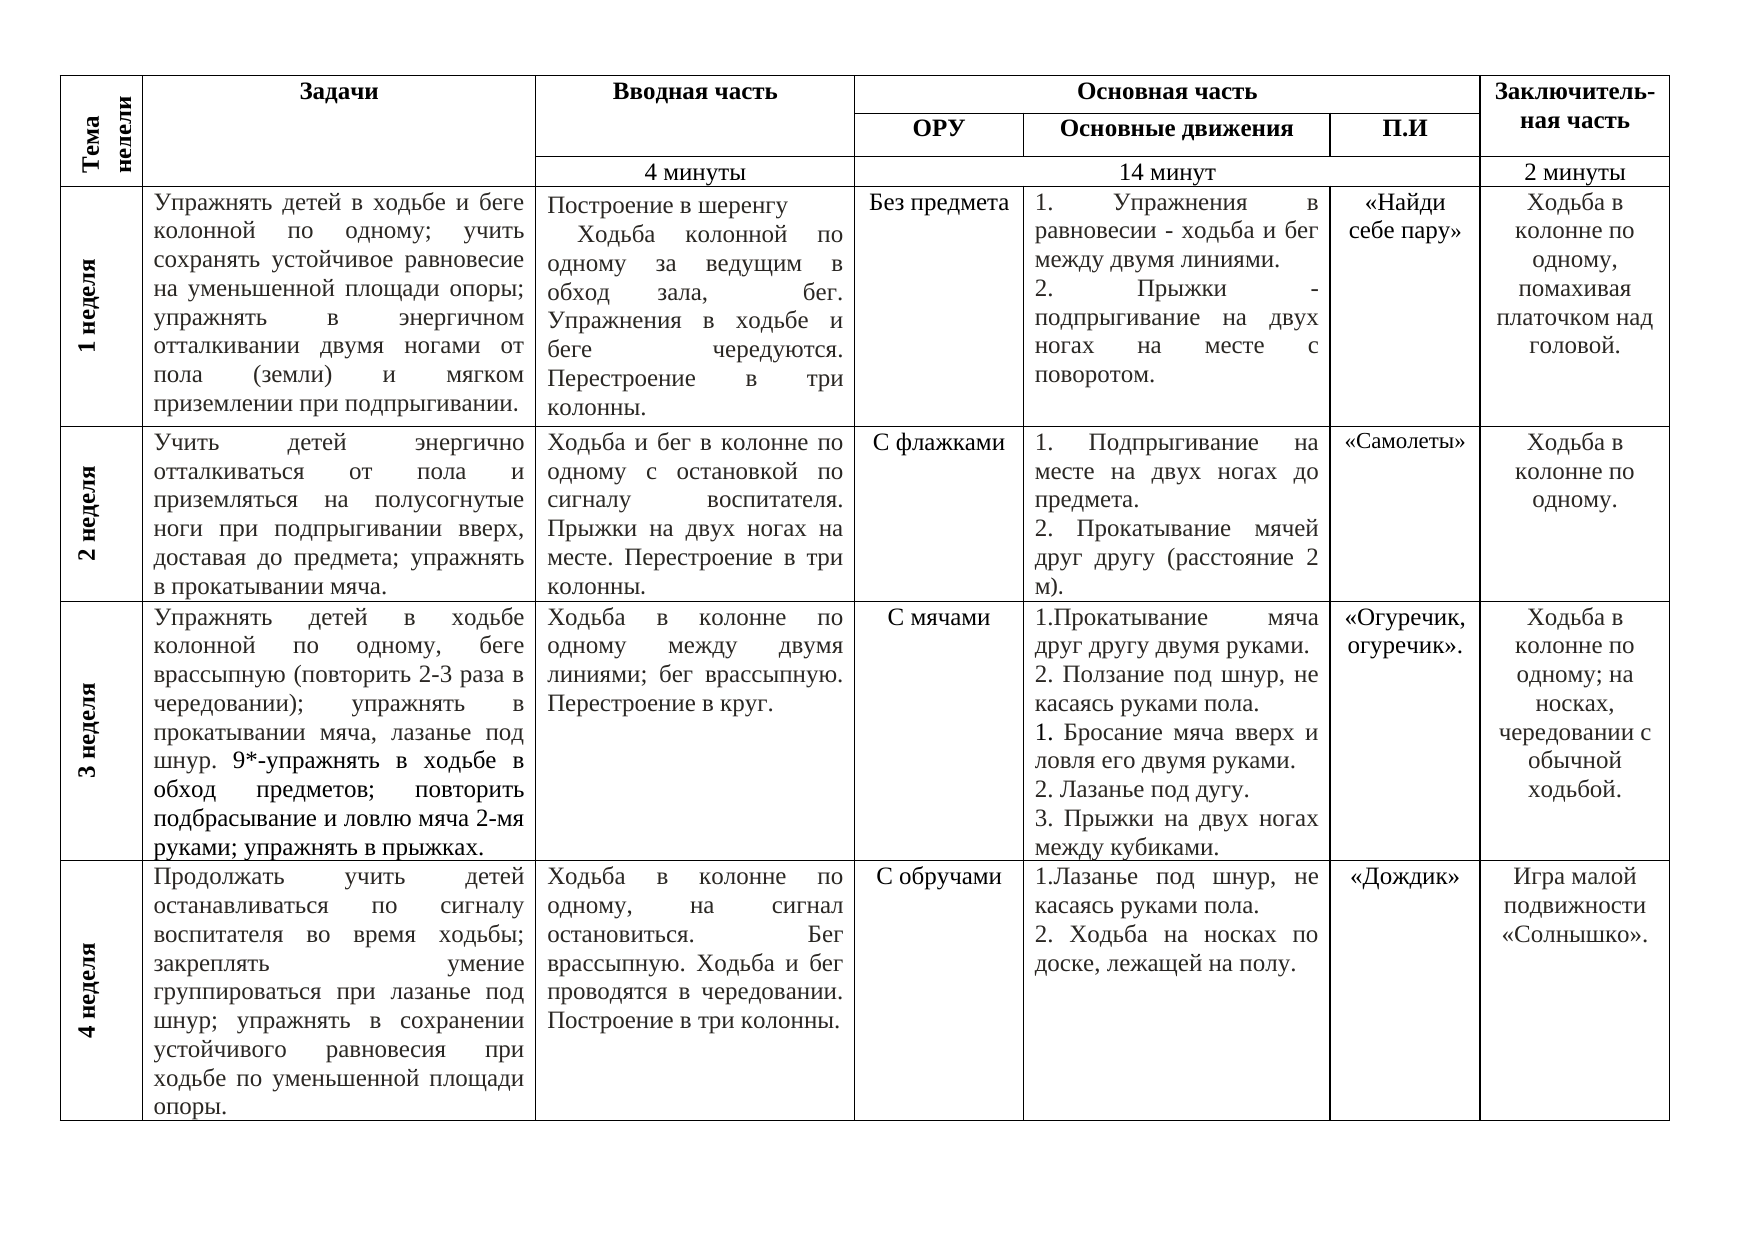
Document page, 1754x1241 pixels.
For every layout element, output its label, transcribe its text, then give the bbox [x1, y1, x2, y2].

table_cell 4 минуты [536, 157, 854, 186]
table_cell Ходьба в колонне по одному между двумя линиями; бег врассыпную. Перестроение в круг. [536, 602, 854, 860]
table_header Задачи [143, 76, 535, 186]
table_header Заключитель- ная часть [1481, 76, 1669, 156]
table_cell 4 неделя [61, 861, 142, 1120]
table_cell 1 неделя [61, 187, 142, 426]
table_cell Построение в шеренгу Ходьба колонной по одному за ведущим в обход зала, бег. Упражнения в ходьбе и беге чередуются. Перестроение в три колонны. [536, 187, 854, 426]
table_cell Игра малой подвижности «Солнышко». [1481, 861, 1669, 1120]
table_cell 1.Прокатывание мяча друг другу двумя руками. 2. Ползание под шнур, не касаясь руками пола. 1. Бросание мяча вверх и ловля его двумя руками. 2. Лазанье под дугу. 3. Прыжки на двух ногах между кубиками. [1024, 602, 1329, 860]
table_cell П.И [1331, 114, 1479, 156]
table_cell Ходьба и бег в колонне по одному с остановкой по сигналу воспитателя. Прыжки на двух ногах на месте. Перестроение в три колонны. [536, 427, 854, 601]
table_cell «Самолеты» [1331, 427, 1479, 601]
table_header Тема недели [61, 76, 142, 186]
table_cell Продолжать учить детей останавливаться по сигналу воспитателя во время ходьбы; закреплять умение группироваться при лазанье под шнур; упражнять в сохранении устойчивого равновесия при ходьбе по уменьшенной площади опоры. [143, 861, 535, 1120]
table_cell С обручами [855, 861, 1023, 1120]
table_cell 2 минуты [1481, 157, 1669, 186]
table_cell 2 неделя [61, 427, 142, 601]
table_cell Основные движения [1024, 114, 1329, 156]
table_cell Ходьба в колонне по одному, помахивая платочком над головой. [1481, 187, 1669, 426]
table_cell Учить детей энергично отталкиваться от пола и приземляться на полусогнутые ноги при подпрыгивании вверх, доставая до предмета; упражнять в прокатывании мяча. [143, 427, 535, 601]
table_cell Упражнять детей в ходьбе и беге колонной по одному; учить сохранять устойчивое равновесие на уменьшенной площади опоры; упражнять в энергичном отталкивании двумя ногами от пола (земли) и мягком приземлении при подпрыгивании. [143, 187, 535, 426]
table_cell С флажками [855, 427, 1023, 601]
table_cell Без предмета [855, 187, 1023, 426]
table_cell 1. Упражнения в равновесии - ходьба и бег между двумя линиями. 2. Прыжки - подпрыгивание на двух ногах на месте с поворотом. [1024, 187, 1329, 426]
table_header Основная часть [855, 76, 1479, 112]
table_cell «Огуречик, огуречик». [1331, 602, 1479, 860]
table_cell «Найди себе пару» [1331, 187, 1479, 426]
table_cell Ходьба в колонне по одному. [1481, 427, 1669, 601]
table_cell 1.Лазанье под шнур, не касаясь руками пола. 2. Ходьба на носках по доске, лежащей на полу. [1024, 861, 1329, 1120]
table_cell Упражнять детей в ходьбе колонной по одному, беге врассыпную (повторить 2-3 раза в чередовании); упражнять в прокатывании мяча, лазанье под шнур. 9*-упражнять в ходьбе в обход предметов; повторить подбрасывание и ловлю мяча 2-мя руками; упражнять в прыжках. [143, 602, 535, 860]
table_cell Ходьба в колонне по одному, на сигнал остановиться. Бег врассыпную. Ходьба и бег проводятся в чередовании. Построение в три колонны. [536, 861, 854, 1120]
table_cell Ходьба в колонне по одному; на носках, чередовании с обычной ходьбой. [1481, 602, 1669, 860]
table_cell С мячами [855, 602, 1023, 860]
table_header Вводная часть [536, 76, 854, 156]
table_cell 3 неделя [61, 602, 142, 860]
table_cell «Дождик» [1331, 861, 1479, 1120]
table_cell ОРУ [855, 114, 1023, 156]
table_cell 14 минут [855, 157, 1479, 186]
table_cell 1. Подпрыгивание на месте на двух ногах до предмета. 2. Прокатывание мячей друг другу (расстояние 2 м). [1024, 427, 1329, 601]
